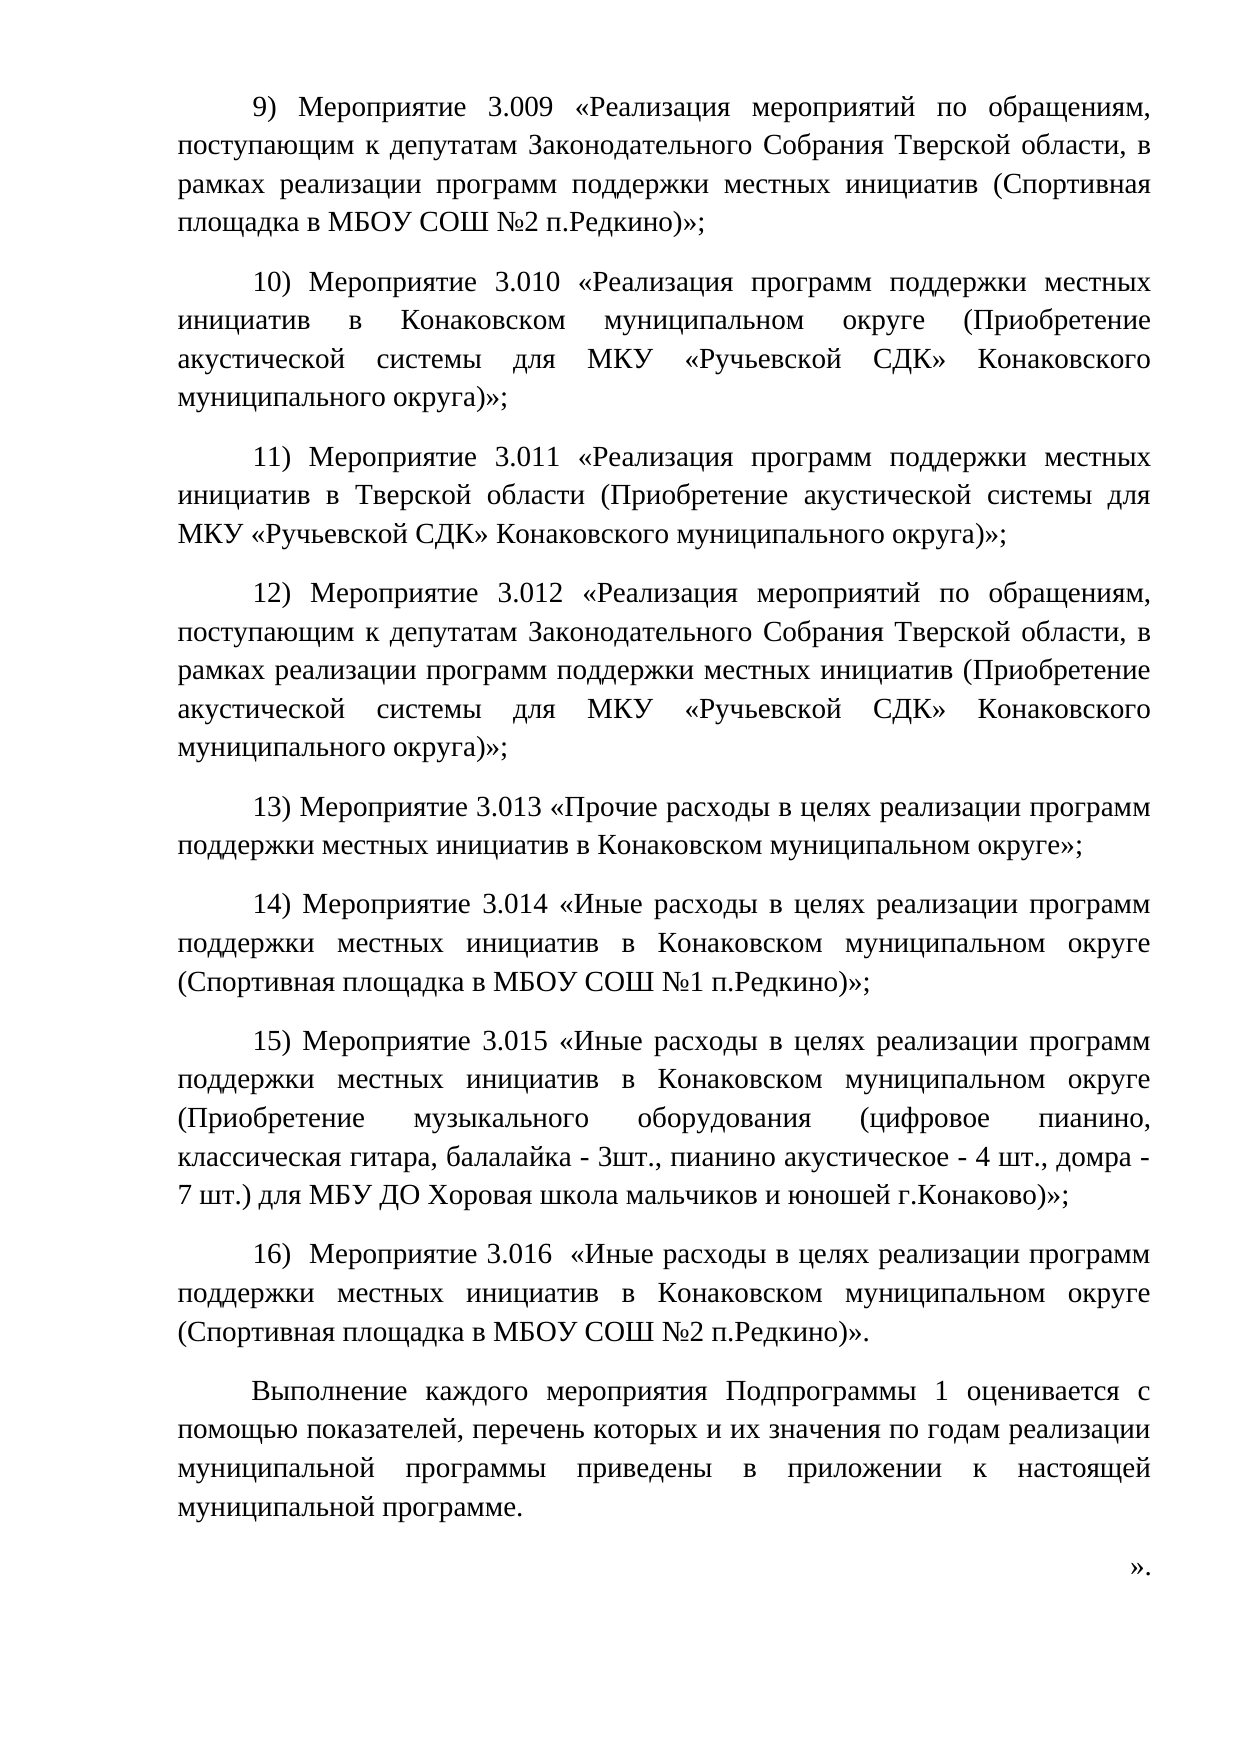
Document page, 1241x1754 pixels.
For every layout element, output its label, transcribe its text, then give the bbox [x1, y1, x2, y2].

text 13) Мероприятие 3.013 «Прочие расходы в целях реализации программ поддержки местных инициатив в Конаковском муниципальном округе»; [177, 789, 1152, 861]
text Выполнение каждого мероприятия Подпрограммы 1 оценивается с помощью показателей, перечень которых и их значения по годам реализации муниципальной программы приведены в приложении к настоящей муниципальной программе. [177, 1373, 1152, 1522]
text ». [177, 1548, 1152, 1582]
text 11) Мероприятие 3.011 «Реализация программ поддержки местных инициатив в Тверской области (Приобретение акустической системы для МКУ «Ручьевской СДК» Конаковского муниципального округа)»; [177, 439, 1152, 549]
text 15) Мероприятие 3.015 «Иные расходы в целях реализации программ поддержки местных инициатив в Конаковском муниципальном округе (Приобретение музыкального оборудования (цифровое пианино, классическая гитара, балалайка - 3шт., пианино акустическое - 4 шт., домра - 7 шт.) для МБУ ДО Хоровая школа мальчиков и юношей г.Конаково)»; [177, 1023, 1152, 1211]
text 16) Мероприятие 3.016 «Иные расходы в целях реализации программ поддержки местных инициатив в Конаковском муниципальном округе (Спортивная площадка в МБОУ СОШ №2 п.Редкино)». [177, 1237, 1152, 1347]
text 12) Мероприятие 3.012 «Реализация мероприятий по обращениям, поступающим к депутатам Законодательного Собрания Тверской области, в рамках реализации программ поддержки местных инициатив (Приобретение акустической системы для МКУ «Ручьевской СДК» Конаковского муниципального округа)»; [177, 575, 1152, 763]
text 9) Мероприятие 3.009 «Реализация мероприятий по обращениям, поступающим к депутатам Законодательного Собрания Тверской области, в рамках реализации программ поддержки местных инициатив (Спортивная площадка в МБОУ СОШ №2 п.Редкино)»; [177, 89, 1152, 238]
text 14) Мероприятие 3.014 «Иные расходы в целях реализации программ поддержки местных инициатив в Конаковском муниципальном округе (Спортивная площадка в МБОУ СОШ №1 п.Редкино)»; [177, 887, 1152, 997]
text 10) Мероприятие 3.010 «Реализация программ поддержки местных инициатив в Конаковском муниципальном округе (Приобретение акустической системы для МКУ «Ручьевской СДК» Конаковского муниципального округа)»; [177, 264, 1152, 413]
